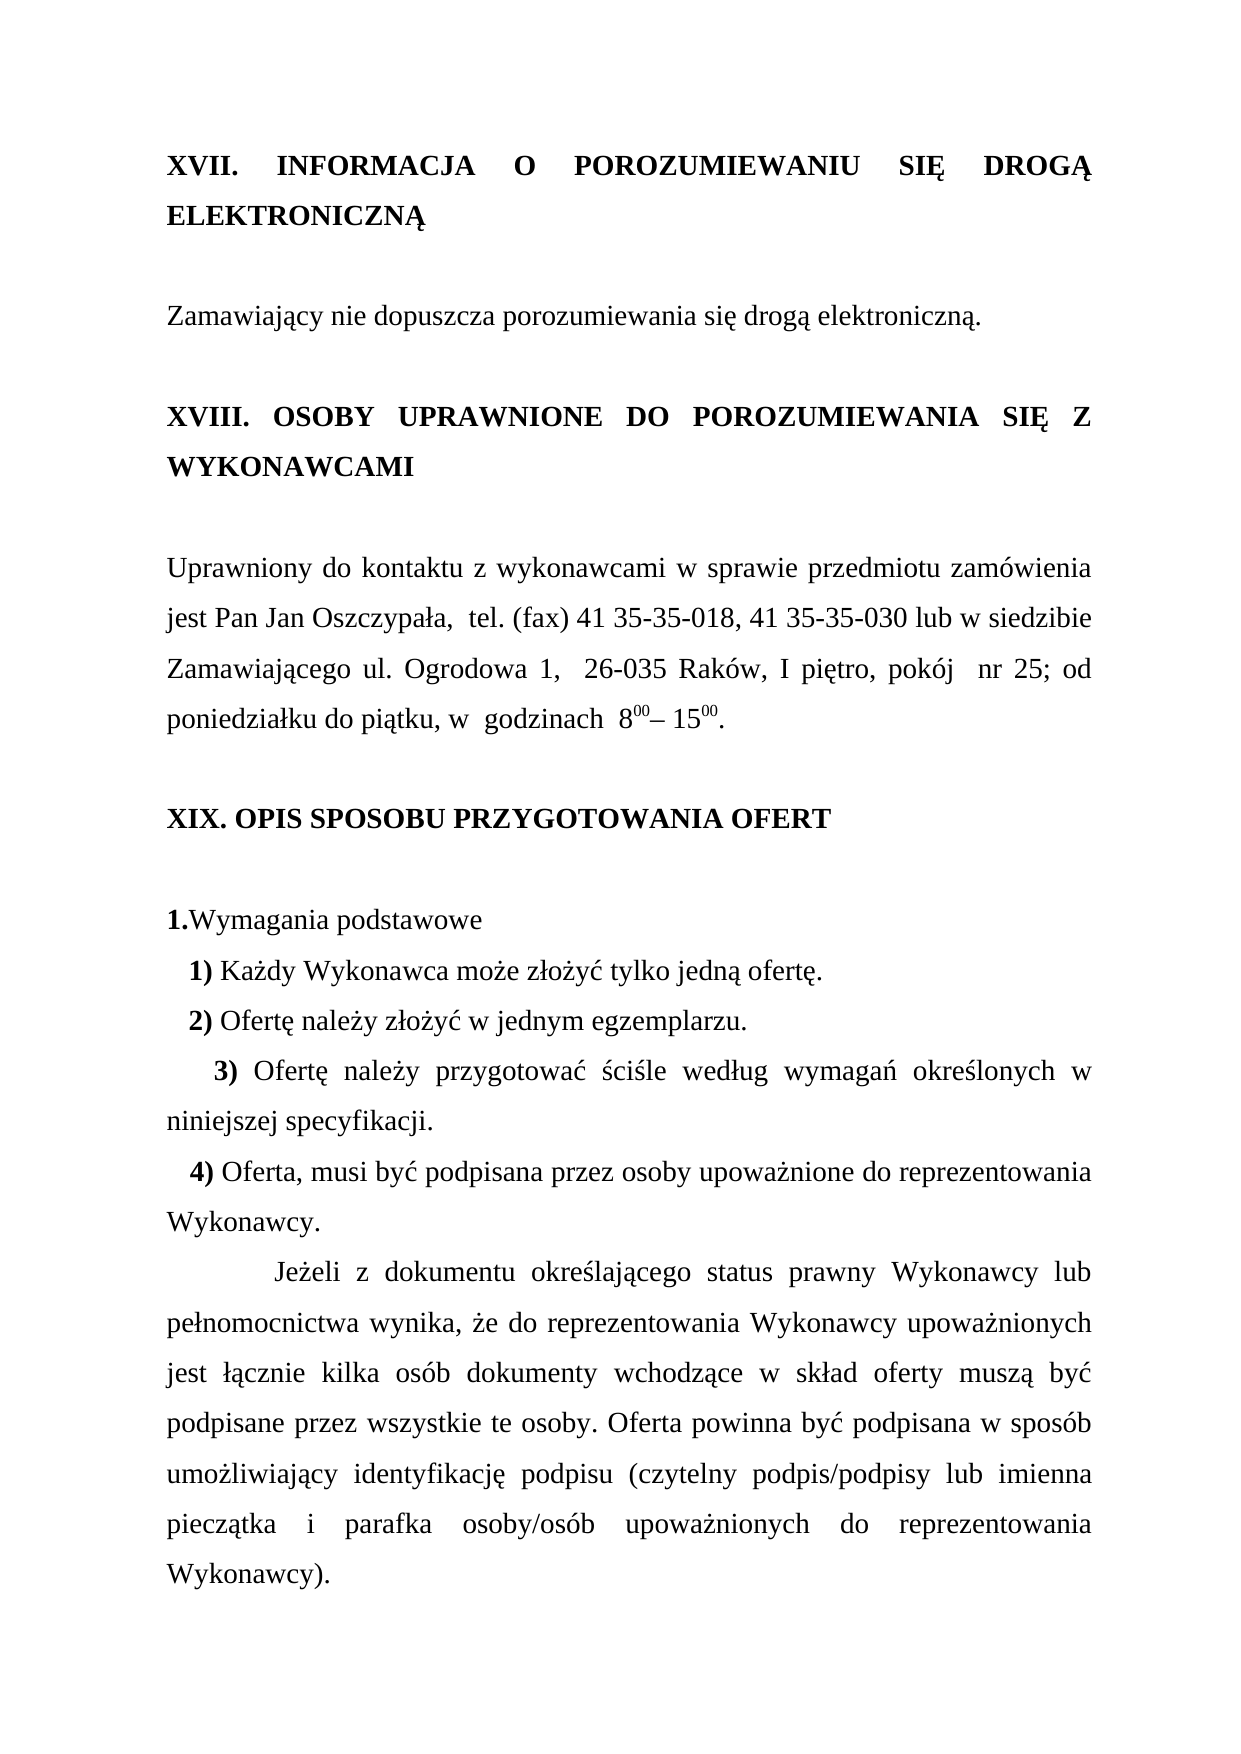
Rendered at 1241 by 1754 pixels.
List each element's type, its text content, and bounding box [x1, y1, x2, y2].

text 2) Ofertę należy złożyć w jednym egzemplarzu. [166, 1003, 1093, 1036]
text 1.Wymagania podstawowe [166, 902, 1093, 936]
text 1) Każdy Wykonawca może złożyć tylko jedną ofertę. [166, 953, 1093, 986]
text 3) Ofertę należy przygotować ściśle według wymagań określonych w niniejszej specyfikacji. [166, 1053, 1093, 1137]
text XVIII. OSOBY UPRAWNIONE DO POROZUMIEWANIA SIĘ Z WYKONAWCAMI [166, 399, 1093, 483]
text XIX. OPIS SPOSOBU PRZYGOTOWANIA OFERT [166, 802, 1093, 835]
text 4) Oferta, musi być podpisana przez osoby upoważnione do reprezentowania Wykonawcy. [166, 1154, 1093, 1238]
text Jeżeli z dokumentu określającego status prawny Wykonawcy lub pełnomocnictwa wynika, że do reprezentowania Wykonawcy upoważnionych jest łącznie kilka osób dokumenty wchodzące w skład oferty muszą być podpisane przez wszystkie te osoby. Oferta powinna być podpisana w sposób umożliwiający identyfikację podpisu (czytelny podpis/podpisy lub imienna pieczątka i parafka osoby/osób upoważnionych do reprezentowania Wykonawcy). [166, 1254, 1093, 1590]
text Uprawniony do kontaktu z wykonawcami w sprawie przedmiotu zamówienia jest Pan Jan Oszczypała, tel. (fax) 41 35-35-018, 41 35-35-030 lub w siedzibie Zamawiającego ul. Ogrodowa 1, 26-035 Raków, I piętro, pokój nr 25; od poniedziałku do piątku, w godzinach 800– 1500. [166, 550, 1093, 734]
text XVII. INFORMACJA O POROZUMIEWANIU SIĘ DROGĄ ELEKTRONICZNĄ [166, 148, 1093, 231]
text Zamawiający nie dopuszcza porozumiewania się drogą elektroniczną. [166, 298, 1093, 332]
